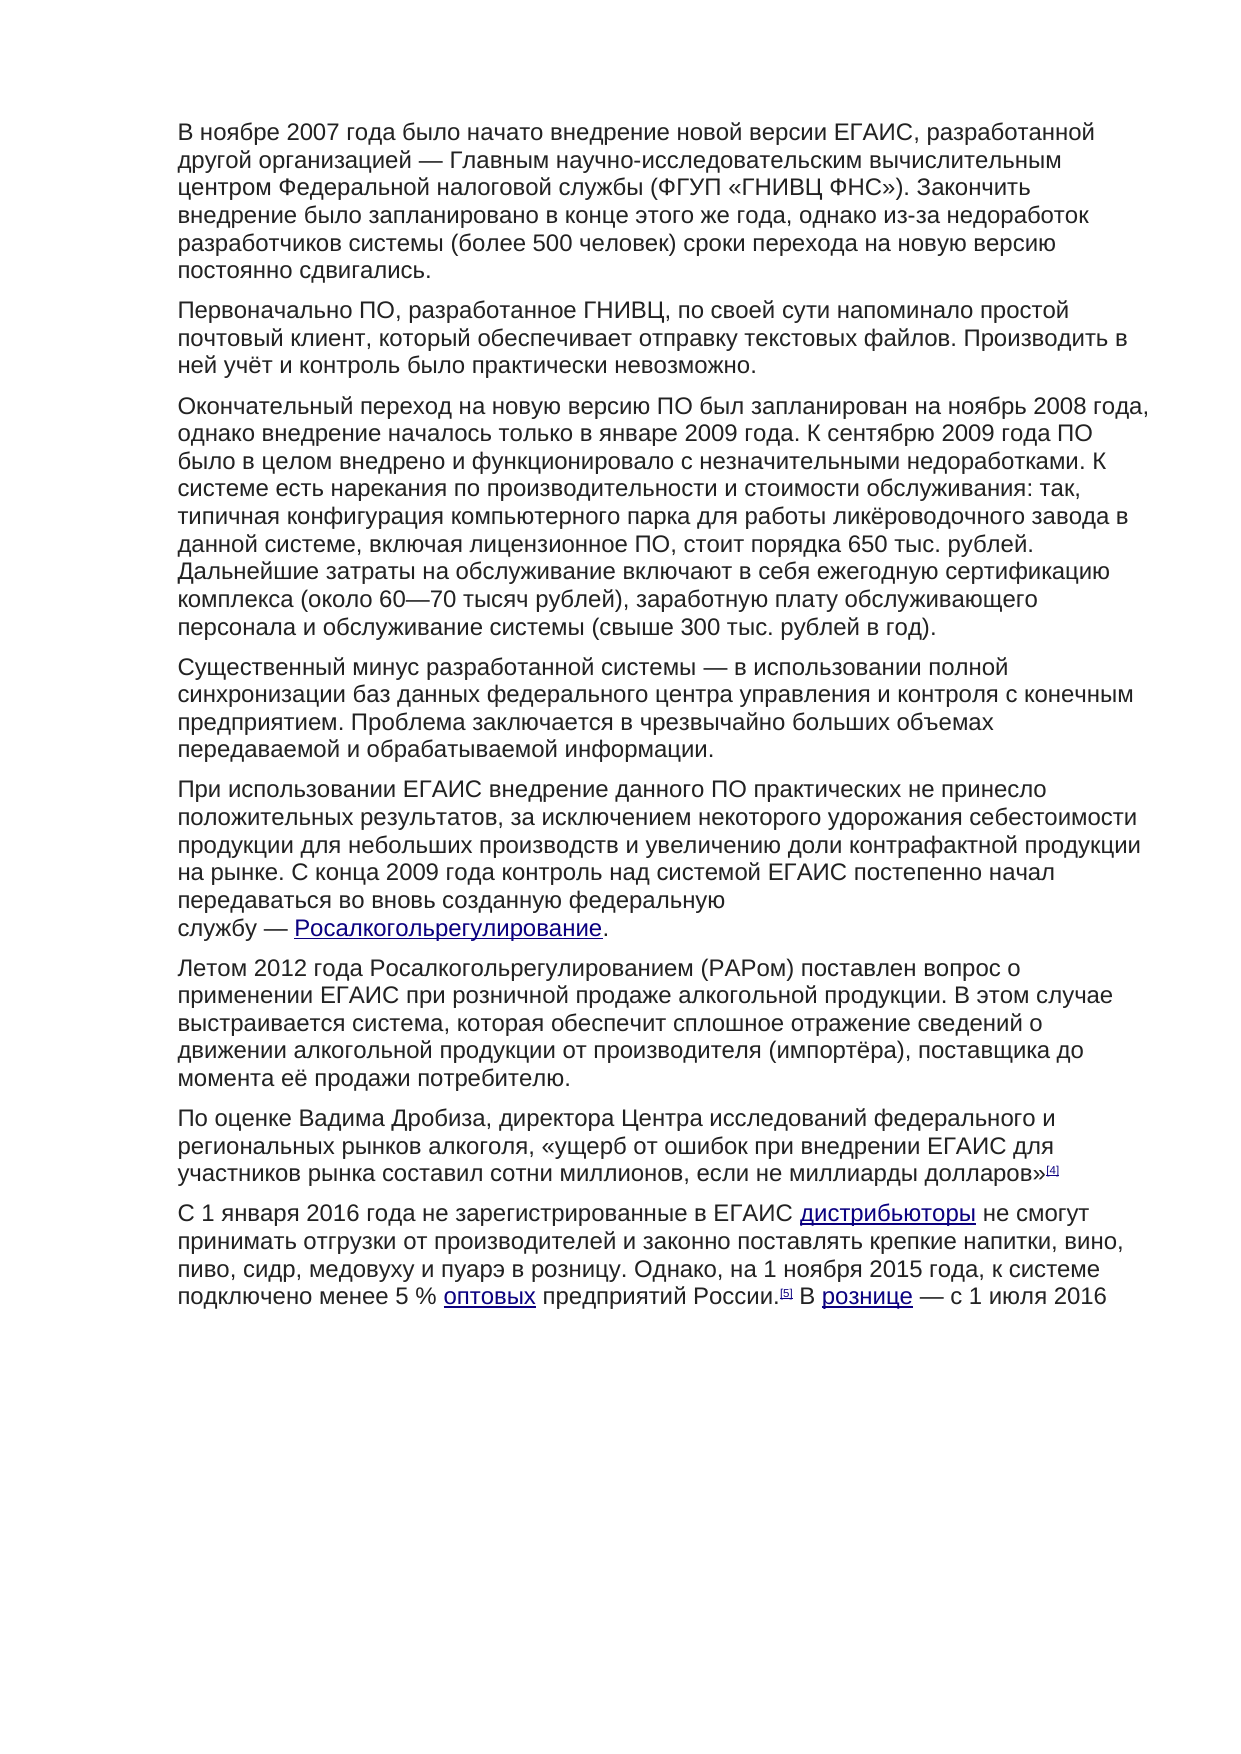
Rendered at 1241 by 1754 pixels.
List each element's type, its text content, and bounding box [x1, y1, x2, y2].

text При использовании ЕГАИС внедрение данного ПО практических не принесло положительных результатов, за исключением некоторого удорожания себестоимости продукции для небольших производств и увеличению доли контрафактной продукции на рынке. С конца 2009 года контроль над системой ЕГАИС постепенно начал передаваться во вновь созданную федеральную службу — Росалкогольрегулирование. [177, 775, 1152, 941]
text Летом 2012 года Росалкогольрегулированием (РАРом) поставлен вопрос о применении ЕГАИС при розничной продаже алкогольной продукции. В этом случае выстраивается система, которая обеспечит сплошное отражение сведений о движении алкогольной продукции от производителя (импортёра), поставщика до момента её продажи потребителю. [177, 953, 1152, 1092]
text Первоначально ПО, разработанное ГНИВЦ, по своей сути напоминало простой почтовый клиент, который обеспечивает отправку текстовых файлов. Производить в ней учёт и контроль было практически невозможно. [177, 296, 1152, 379]
text Существенный минус разработанной системы — в использовании полной синхронизации баз данных федерального центра управления и контроля с конечным предприятием. Проблема заключается в чрезвычайно больших объемах передаваемой и обрабатываемой информации. [177, 652, 1152, 763]
text В ноябре 2007 года было начато внедрение новой версии ЕГАИС, разработанной другой организацией — Главным научно-исследовательским вычислительным центром Федеральной налоговой службы (ФГУП «ГНИВЦ ФНС»). Закончить внедрение было запланировано в конце этого же года, однако из-за недоработок разработчиков системы (более 500 человек) сроки перехода на новую версию постоянно сдвигались. [177, 118, 1152, 284]
text Окончательный переход на новую версию ПО был запланирован на ноябрь 2008 года, однако внедрение началось только в январе 2009 года. К сентябрю 2009 года ПО было в целом внедрено и функционировало с незначительными недоработками. К системе есть нарекания по производительности и стоимости обслуживания: так, типичная конфигурация компьютерного парка для работы ликёроводочного завода в данной системе, включая лицензионное ПО, стоит порядка 650 тыс. рублей. Дальнейшие затраты на обслуживание включают в себя ежегодную сертификацию комплекса (около 60—70 тысяч рублей), заработную плату обслуживающего персонала и обслуживание системы (свыше 300 тыс. рублей в год). [177, 392, 1152, 640]
text С 1 января 2016 года не зарегистрированные в ЕГАИС дистрибьюторы не смогут принимать отгрузки от производителей и законно поставлять крепкие напитки, вино, пиво, сидр, медовуху и пуарэ в розницу. Однако, на 1 ноября 2015 года, к системе подключено менее 5 % оптовых предприятий России.[5] В рознице — с 1 июля 2016 [177, 1199, 1152, 1310]
text По оценке Вадима Дробиза, директора Центра исследований федерального и региональных рынков алкоголя, «ущерб от ошибок при внедрении ЕГАИС для участников рынка составил сотни миллионов, если не миллиарды долларов»[4] [177, 1104, 1152, 1187]
